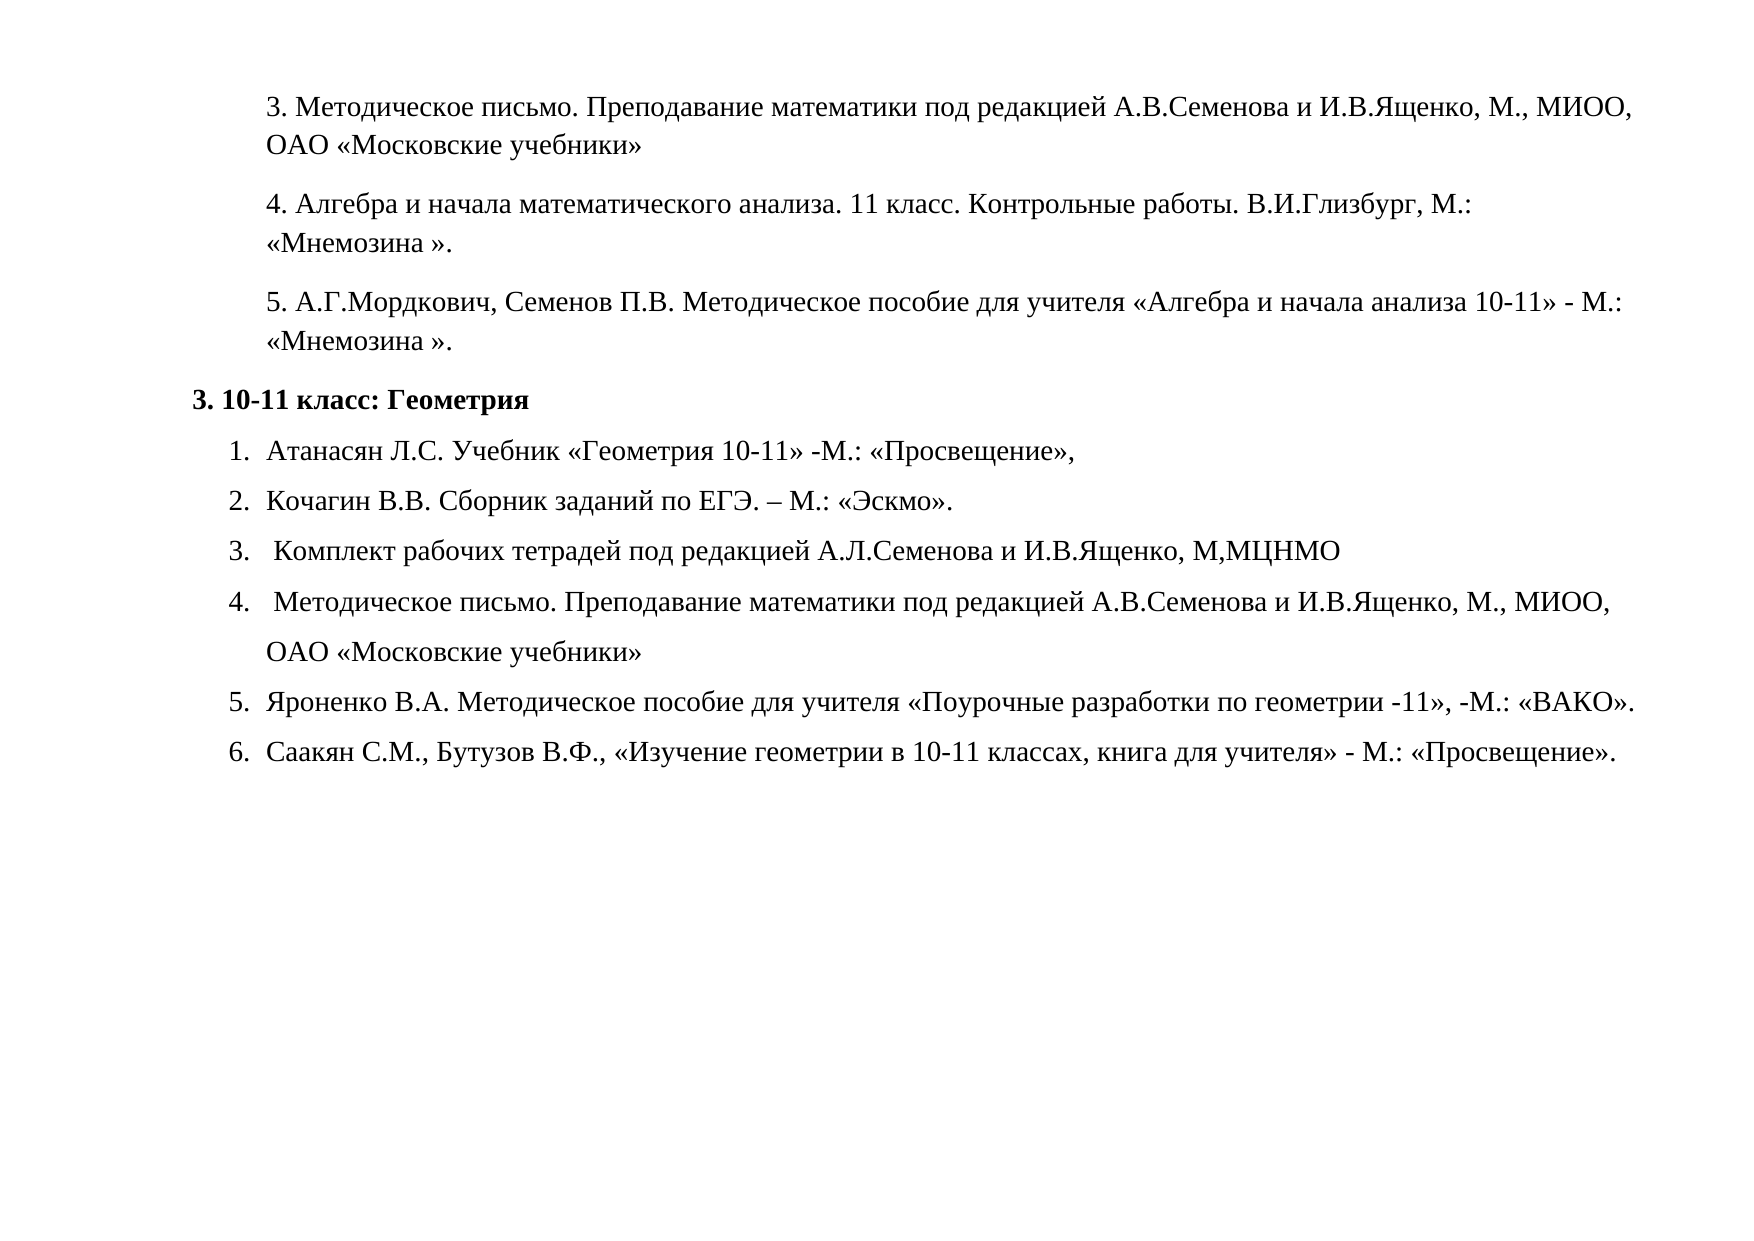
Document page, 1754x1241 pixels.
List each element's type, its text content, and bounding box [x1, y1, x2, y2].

text 5. А.Г.Мордкович, Семенов П.В. Методическое пособие для учителя «Алгебра и начала анализа 10-11» - М.: «Мнемозина ». [266, 284, 1636, 357]
text 3. Методическое письмо. Преподавание математики под редакцией А.В.Семенова и И.В.Ященко, М., МИОО, ОАО «Московские учебники» [266, 89, 1636, 161]
list Яроненко В.А. Методическое пособие для учителя «Поурочные разработки по геометрии -11», -М.: «ВАКО». [228, 684, 1636, 718]
text 3. 10-11 класс: Геометрия [118, 382, 1636, 416]
list Методическое письмо. Преподавание математики под редакцией А.В.Семенова и И.В.Ященко, М., МИОО, ОАО «Московские учебники» [228, 584, 1636, 667]
list Комплект рабочих тетрадей под редакцией А.Л.Семенова и И.В.Ященко, М,МЦНМО [228, 533, 1636, 567]
list Кочагин В.В. Сборник заданий по ЕГЭ. – М.: «Эскмо». [228, 483, 1636, 517]
text 4. Алгебра и начала математического анализа. 11 класс. Контрольные работы. В.И.Глизбург, М.: «Мнемозина ». [266, 187, 1636, 259]
list Саакян С.М., Бутузов В.Ф., «Изучение геометрии в 10-11 классах, книга для учителя» - М.: «Просвещение». [228, 734, 1636, 768]
list Атанасян Л.С. Учебник «Геометрия 10-11» -М.: «Просвещение», [228, 433, 1636, 466]
